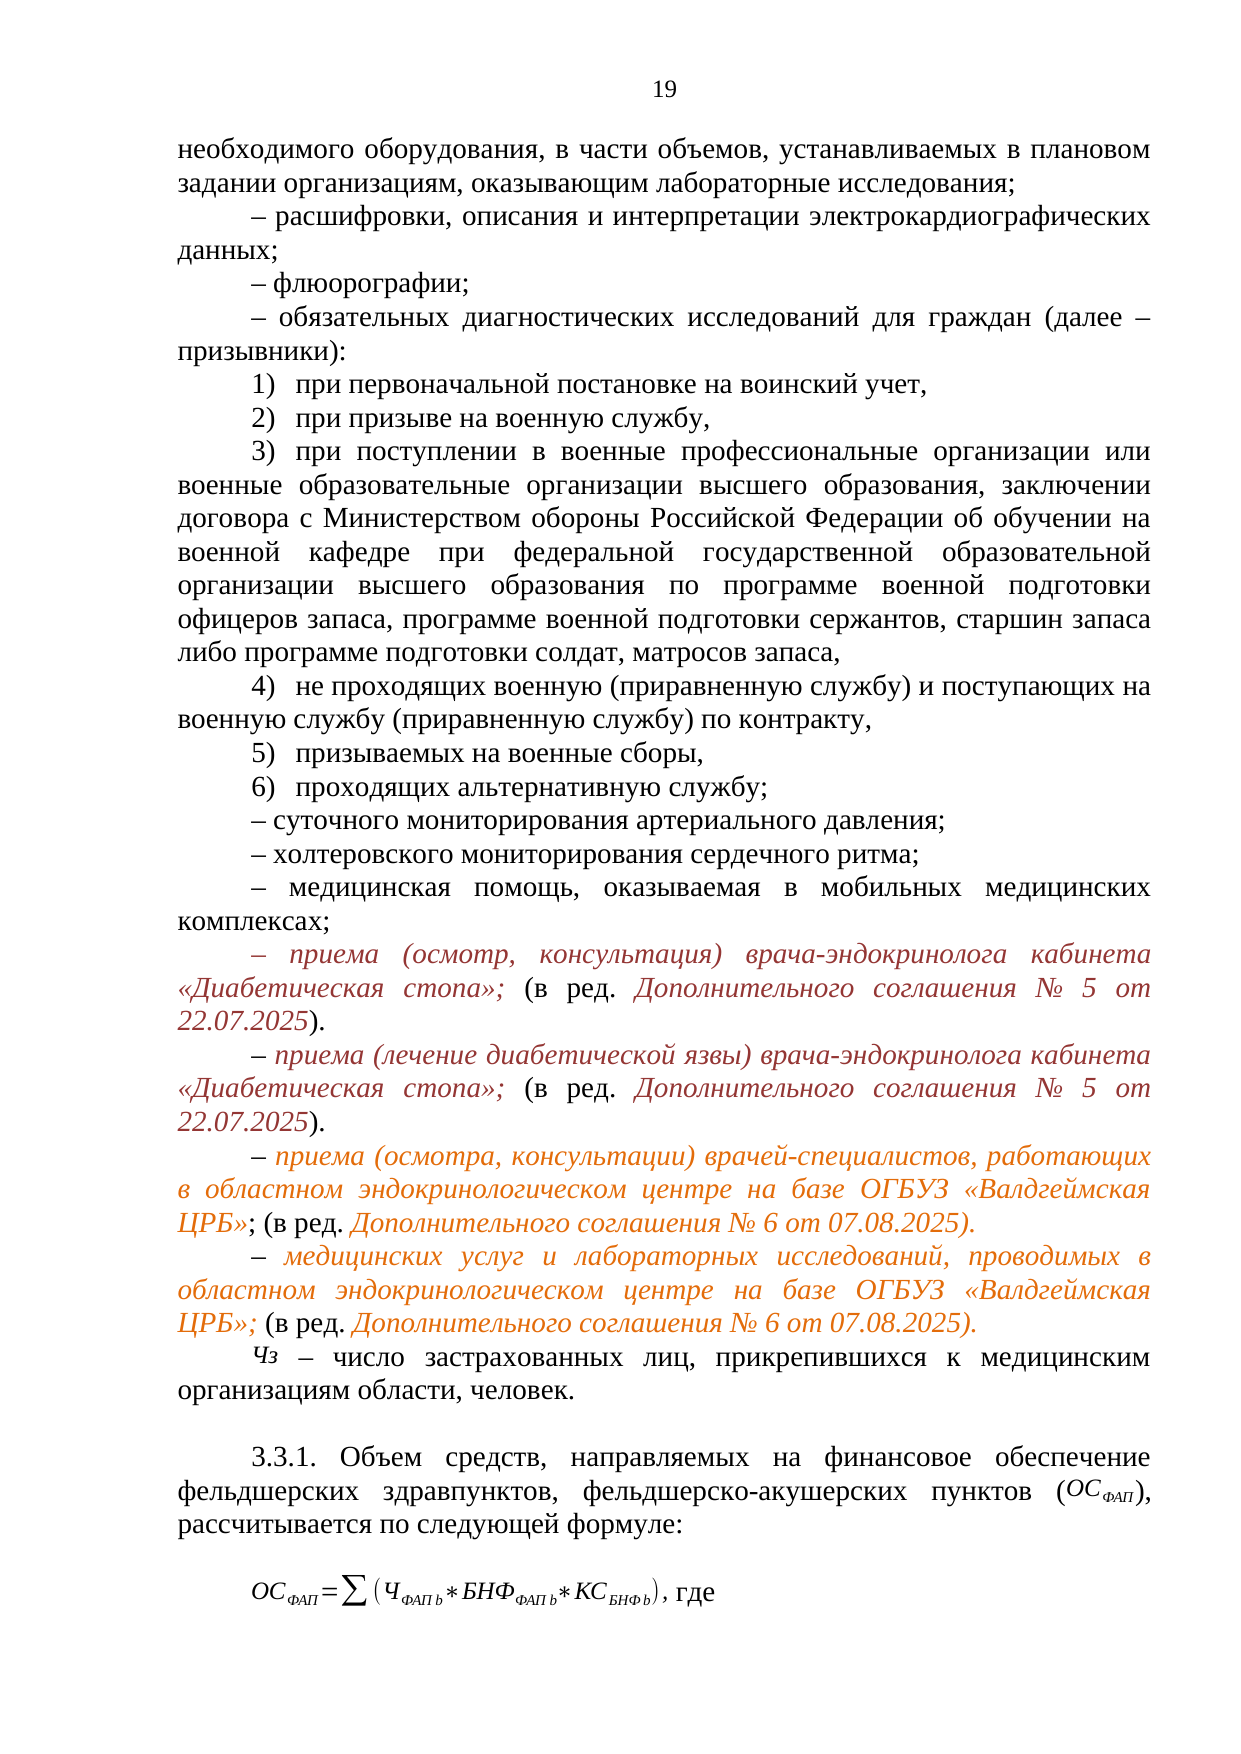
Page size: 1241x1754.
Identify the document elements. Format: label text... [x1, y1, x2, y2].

text 3.3.1. Объем средств, направляемых на финансовое обеспечение фельдшерских здравпунктов, фельдшерско-акушерских пунктов (), рассчитывается по следующей формуле: [177, 1439, 1152, 1540]
list проходящих альтернативную службу; [177, 769, 1152, 802]
list не проходящих военную (приравненную службу) и поступающих на военную службу (приравненную службу) по контракту, [177, 668, 1152, 735]
text – холтеровского мониторирования сердечного ритма; [177, 836, 1152, 869]
text – медицинских услуг и лабораторных исследований, проводимых в областном эндокринологическом центре на базе ОГБУЗ «Валдгеймская ЦРБ»; (в ред. Дополнительного соглашения № 6 от 07.08.2025). [177, 1238, 1152, 1339]
list при призыве на военную службу, [177, 400, 1152, 433]
text – приема (осмотра, консультации) врачей-специалистов, работающих в областном эндокринологическом центре на базе ОГБУЗ «Валдгеймская ЦРБ»; (в ред. Дополнительного соглашения № 6 от 07.08.2025). [177, 1138, 1152, 1238]
text – флюорографии; [177, 266, 1152, 299]
text – число застрахованных лиц, прикрепившихся к медицинским организациям области, человек. [177, 1339, 1152, 1406]
text – расшифровки, описания и интерпретации электрокардиографических данных; [177, 198, 1152, 266]
list при поступлении в военные профессиональные организации или военные образовательные организации высшего образования, заключении договора с Министерством обороны Российской Федерации об обучении на военной кафедре при федеральной государственной образовательной организации высшего образования по программе военной подготовки офицеров запаса, программе военной подготовки сержантов, старшин запаса либо программе подготовки солдат, матросов запаса, [177, 433, 1152, 668]
list призываемых на военные сборы, [177, 735, 1152, 769]
text где [177, 1574, 1152, 1610]
list при первоначальной постановке на воинский учет, [177, 366, 1152, 400]
text – суточного мониторирования артериального давления; [177, 802, 1152, 836]
text – обязательных диагностических исследований для граждан (далее – призывники): [177, 299, 1152, 366]
text – приема (осмотр, консультация) врача-эндокринолога кабинета «Диабетическая стопа»; (в ред. Дополнительного соглашения № 5 от 22.07.2025). [177, 936, 1152, 1037]
text – медицинская помощь, оказываемая в мобильных медицинских комплексах; [177, 869, 1152, 936]
text – приема (лечение диабетической язвы) врача-эндокринолога кабинета «Диабетическая стопа»; (в ред. Дополнительного соглашения № 5 от 22.07.2025). [177, 1037, 1152, 1138]
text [177, 131, 1152, 198]
